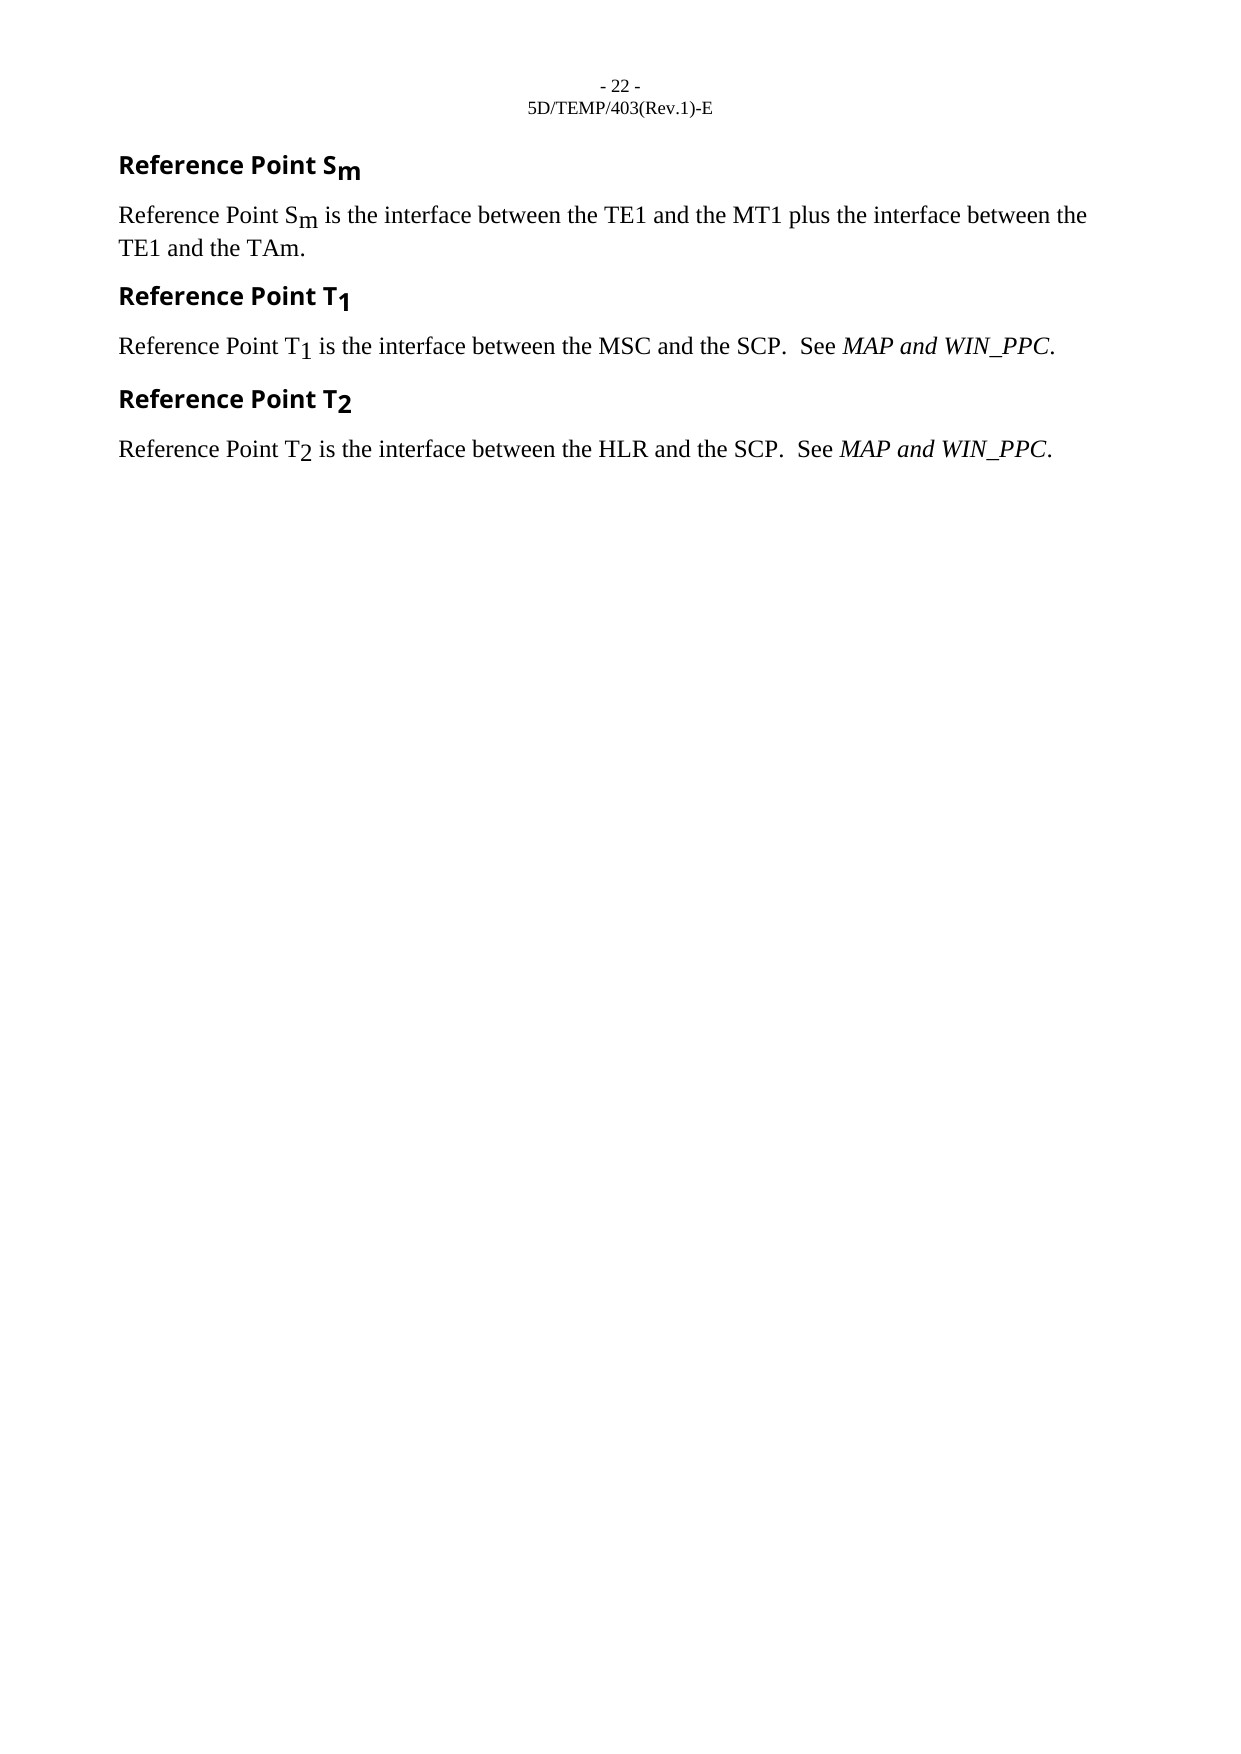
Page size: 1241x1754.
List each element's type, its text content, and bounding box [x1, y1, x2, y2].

subtitle Reference Point Sm [118, 148, 1122, 187]
text Reference Point T2 is the interface between the HLR and the SCP. See MAP and WIN_PPC. [118, 434, 1122, 467]
subtitle Reference Point T2 [118, 381, 1122, 421]
text Reference Point T1 is the interface between the MSC and the SCP. See MAP and WIN_PPC. [118, 331, 1122, 365]
subtitle Reference Point T1 [118, 279, 1122, 319]
text Reference Point Sm is the interface between the TE1 and the MT1 plus the interface between the TE1 and the TAm. [118, 200, 1122, 262]
